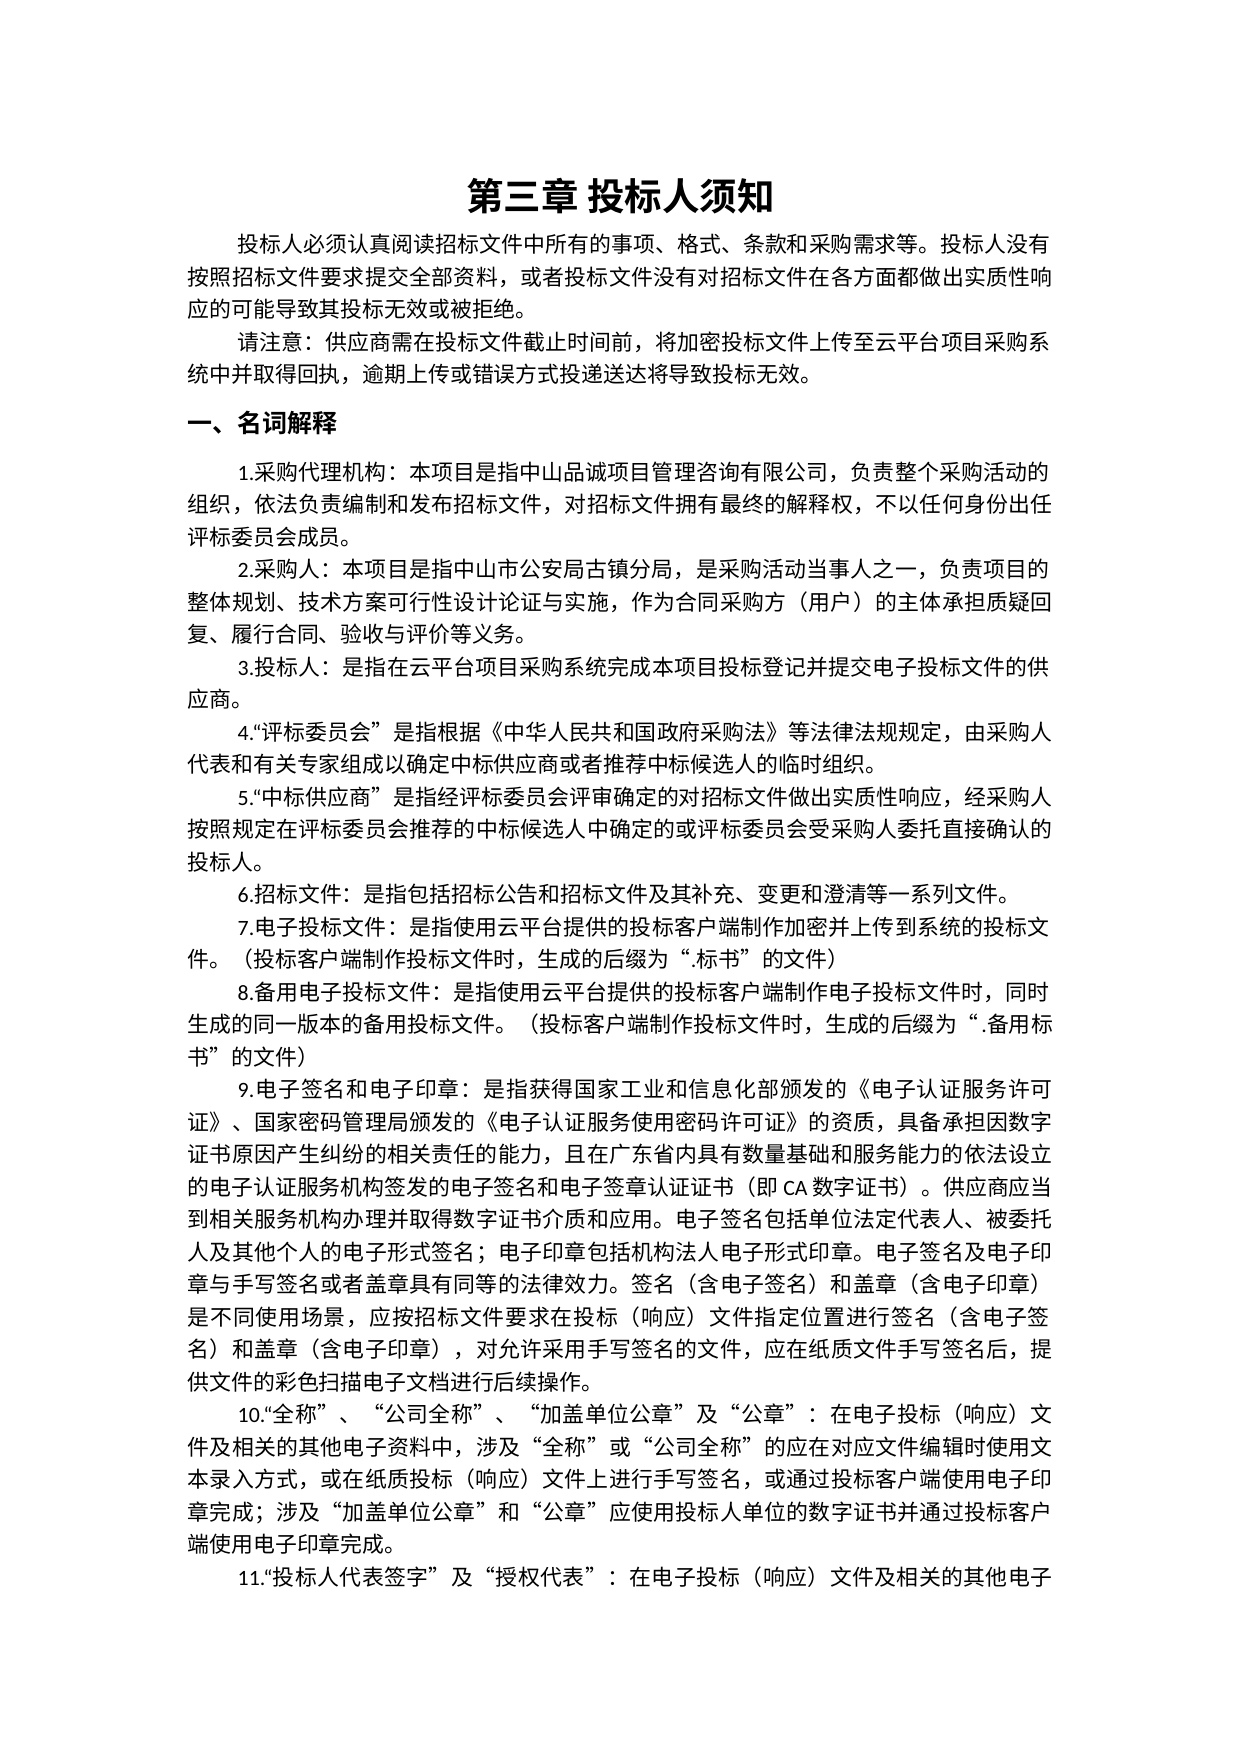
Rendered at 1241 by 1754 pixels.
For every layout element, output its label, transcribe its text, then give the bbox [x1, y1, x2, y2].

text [187, 1559, 1053, 1592]
text 2.采购人：本项目是指中山市公安局古镇分局，是采购活动当事人之一，负责项目的整体规划、技术方案可行性设计论证与实施，作为合同采购方（用户）的主体承担质疑回复、履行合同、验收与评价等义务。 [187, 552, 1053, 649]
text 6.招标文件：是指包括招标公告和招标文件及其补充、变更和澄清等一系列文件。 [187, 877, 1053, 909]
text 10.“全称”、“公司全称”、“加盖单位公章”及“公章”：在电子投标（响应）文件及相关的其他电子资料中，涉及“全称”或“公司全称”的应在对应文件编辑时使用文本录入方式，或在纸质投标（响应）文件上进行手写签名，或通过投标客户端使用电子印章完成；涉及“加盖单位公章”和“公章”应使用投标人单位的数字证书并通过投标客户端使用电子印章完成。 [187, 1397, 1053, 1559]
text 第三章 投标人须知 [187, 162, 1053, 227]
text 投标人必须认真阅读招标文件中所有的事项、格式、条款和采购需求等。投标人没有按照招标文件要求提交全部资料，或者投标文件没有对招标文件在各方面都做出实质性响应的可能导致其投标无效或被拒绝。 [187, 227, 1053, 324]
text 7.电子投标文件：是指使用云平台提供的投标客户端制作加密并上传到系统的投标文件。（投标客户端制作投标文件时，生成的后缀为“.标书”的文件） [187, 909, 1053, 974]
text 一、名词解释 [187, 389, 1053, 454]
text 8.备用电子投标文件：是指使用云平台提供的投标客户端制作电子投标文件时，同时生成的同一版本的备用投标文件。（投标客户端制作投标文件时，生成的后缀为“.备用标书”的文件） [187, 974, 1053, 1072]
text 1.采购代理机构：本项目是指中山品诚项目管理咨询有限公司，负责整个采购活动的组织，依法负责编制和发布招标文件，对招标文件拥有最终的解释权，不以任何身份出任评标委员会成员。 [187, 454, 1053, 552]
text 请注意：供应商需在投标文件截止时间前，将加密投标文件上传至云平台项目采购系统中并取得回执，逾期上传或错误方式投递送达将导致投标无效。 [187, 324, 1053, 389]
text 3.投标人：是指在云平台项目采购系统完成本项目投标登记并提交电子投标文件的供应商。 [187, 649, 1053, 714]
text 9.电子签名和电子印章：是指获得国家工业和信息化部颁发的《电子认证服务许可证》、国家密码管理局颁发的《电子认证服务使用密码许可证》的资质，具备承担因数字证书原因产生纠纷的相关责任的能力，且在广东省内具有数量基础和服务能力的依法设立的电子认证服务机构签发的电子签名和电子签章认证证书（即CA数字证书）。供应商应当到相关服务机构办理并取得数字证书介质和应用。电子签名包括单位法定代表人、被委托人及其他个人的电子形式签名；电子印章包括机构法人电子形式印章。电子签名及电子印章与手写签名或者盖章具有同等的法律效力。签名（含电子签名）和盖章（含电子印章）是不同使用场景，应按招标文件要求在投标（响应）文件指定位置进行签名（含电子签名）和盖章（含电子印章），对允许采用手写签名的文件，应在纸质文件手写签名后，提供文件的彩色扫描电子文档进行后续操作。 [187, 1072, 1053, 1397]
text 5.“中标供应商”是指经评标委员会评审确定的对招标文件做出实质性响应，经采购人按照规定在评标委员会推荐的中标候选人中确定的或评标委员会受采购人委托直接确认的投标人。 [187, 779, 1053, 877]
text 4.“评标委员会”是指根据《中华人民共和国政府采购法》等法律法规规定，由采购人代表和有关专家组成以确定中标供应商或者推荐中标候选人的临时组织。 [187, 714, 1053, 779]
